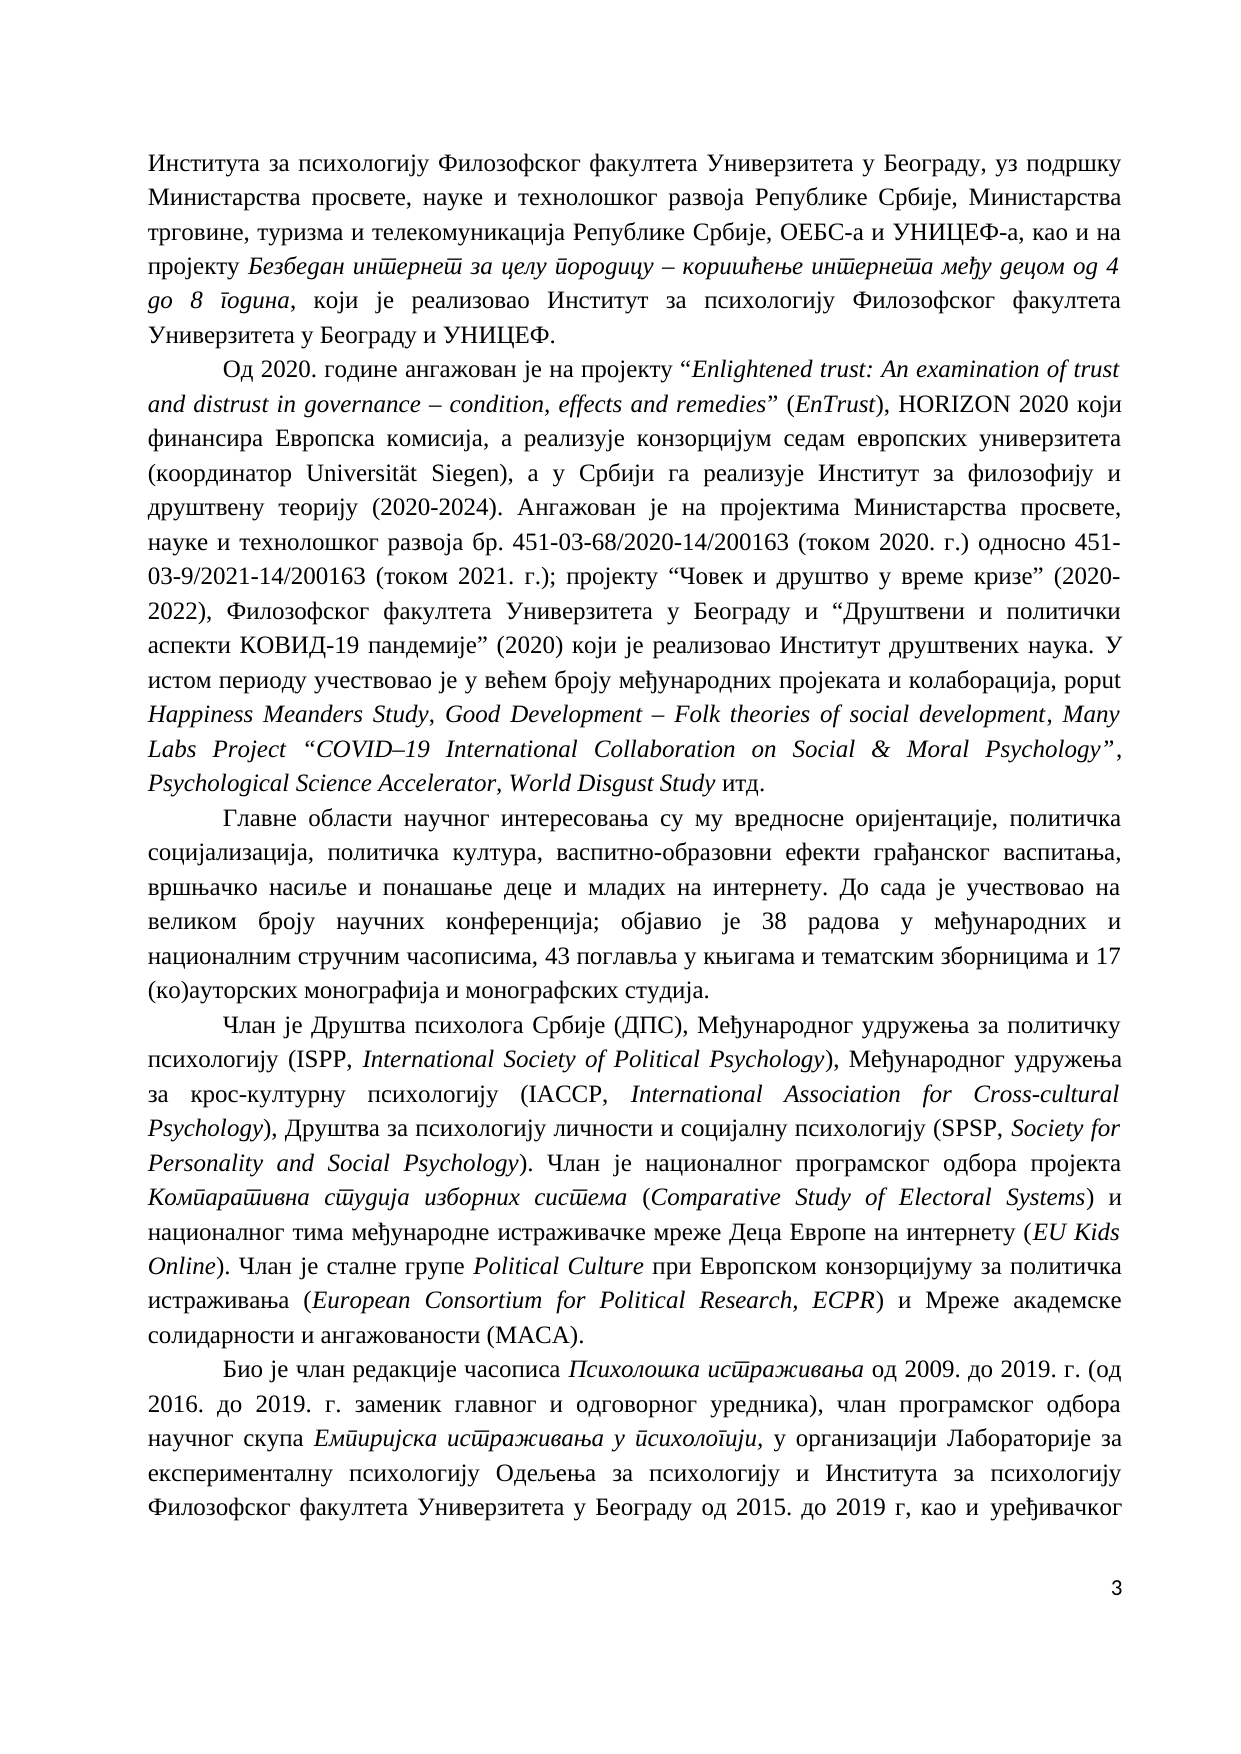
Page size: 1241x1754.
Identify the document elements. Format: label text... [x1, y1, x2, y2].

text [148, 1354, 1122, 1521]
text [148, 148, 1122, 349]
text Од 2020. године ангажован је на пројекту “Enlightened trust: An examination of trust and distrust in governance – condition, effects and remedies” (EnTrust), HORIZON 2020 који финансира Европска комисија, а реализује конзорцијум седам европских универзитета (координатор Universität Siegen), а у Србији га реализује Институт за филозофију и друштвену теорију (2020-2024). Ангажован је на пројектима Министарства просвете, науке и технолошког развоја бр. 451-03-68/2020-14/200163 (током 2020. г.) односно 451-03-9/2021-14/200163 (током 2021. г.); пројекту “Човек и друштво у време кризе” (2020-2022), Филозофског факултета Универзитета у Београду и “Друштвени и политички аспекти КОВИД-19 пандемије” (2020) који је реализовао Институт друштвених наука. У истом периоду учествовао је у већем броју међународних пројеката и колаборација, poput Happiness Meanders Study, Good Development – Folk theories of social development, Many Labs Project “COVID–19 International Collaboration on Social & Moral Psychology”, Psychological Science Accelerator, World Disgust Study итд. [148, 354, 1122, 797]
text Члан је Друштва психолога Србије (ДПС), Међународног удружења за политичку психологију (ISPP, International Society of Political Psychology), Међународног удружења за крос-културну психологију (IACCP, International Association for Cross-cultural Psychology), Друштва за психологију личности и социјалну психологију (SPSP, Society for Personality and Social Psychology). Члан је националног програмског одбора пројекта Компаративна студија изборних система (Comparative Study of Electoral Systems) и националног тима међународне истраживачке мреже Деца Европе на интернету (EU Kids Online). Члан је сталне групе Political Culture при Европском конзорцијуму за политичка истраживања (European Consortium for Political Research, ECPR) и Мреже академске солидарности и ангажованости (МАСА). [148, 1010, 1122, 1349]
text Главне области научног интересовања су му вредносне оријентације, политичка социјализација, политичка култура, васпитно-образовни ефекти грађанског васпитања, вршњачко насиље и понашање деце и младих на интернету. До сада је учествовао на великом броју научних конференција; објавио је 38 радова у међународних и националним стручним часописима, 43 поглавља у књигама и тематским зборницима и 17 (ко)ауторских монографија и монографских студија. [148, 803, 1122, 1004]
